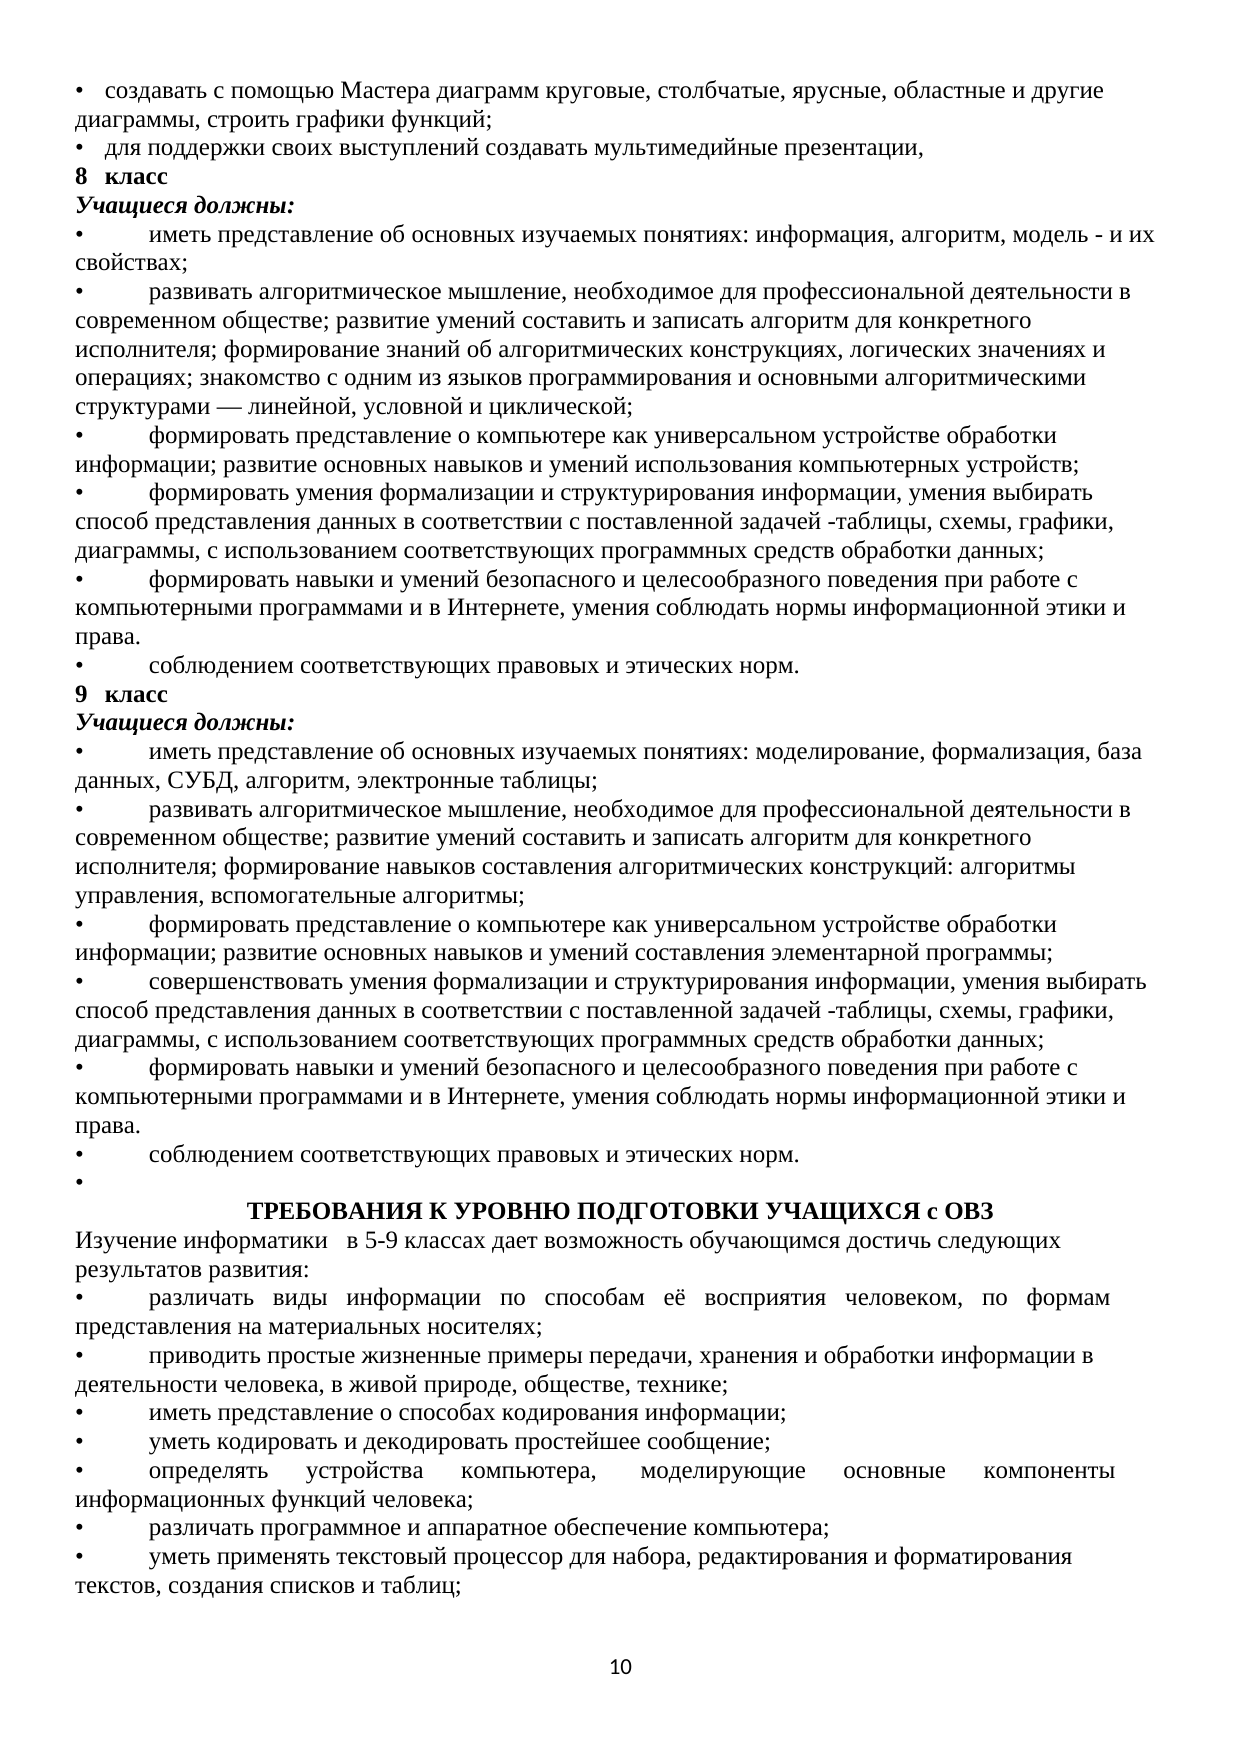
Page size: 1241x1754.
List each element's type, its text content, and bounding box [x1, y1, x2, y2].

text Изучение информатики в 5-9 классах дает возможность обучающимся достичь следующих результатов развития: [75, 1225, 1165, 1282]
list иметь представление об основных изучаемых понятиях: моделирование, формализация, база данных, СУБД, алгоритм, электронные таблицы; [75, 736, 1165, 794]
list формировать представление о компьютере как универсальном устройстве обработки информации; развитие основных навыков и умений составления элементарной программы; [75, 909, 1165, 966]
list различать программное и аппаратное обеспечение компьютера; [75, 1512, 1165, 1541]
list соблюдением соответствующих правовых и этических норм. [75, 650, 1165, 679]
list приводить простые жизненные примеры передачи, хранения и обработки информации в деятельности человека, в живой природе, обществе, технике; [75, 1340, 1165, 1397]
list иметь представление о способах кодирования информации; [75, 1397, 1165, 1426]
list для поддержки своих выступлений создавать мультимедийные презентации, [75, 132, 1165, 161]
list уметь применять текстовый процессор для набора, редактирования и форматирования текстов, создания списков и таблиц; [75, 1541, 1165, 1599]
list формировать представление о компьютере как универсальном устройстве обработки информации; развитие основных навыков и умений использования компьютерных устройств; [75, 420, 1165, 477]
list совершенствовать умения формализации и структурирования информации, умения выбирать способ представления данных в соответствии с поставленной задачей -таблицы, схемы, графики, диаграммы, с использованием соответствующих программных средств обработки данных; [75, 966, 1165, 1052]
text 9 класс [75, 679, 1165, 707]
text 8 класс [75, 161, 1165, 190]
list развивать алгоритмическое мышление, необходимое для профессиональной деятельности в современном обществе; развитие умений составить и записать алгоритм для конкретного исполнителя; формирование знаний об алгоритмических конструкциях, логических значениях и операциях; знакомство с одним из языков программирования и основными алгоритмическими структурами — линейной, условной и циклической; [75, 276, 1165, 420]
list формировать умения формализации и структурирования информации, умения выбирать способ представления данных в соответствии с поставленной задачей -таблицы, схемы, графики, диаграммы, с использованием соответствующих программных средств обработки данных; [75, 477, 1165, 564]
list уметь кодировать и декодировать простейшее сообщение; [75, 1426, 1165, 1455]
text Учащиеся должны: [75, 707, 1165, 736]
list формировать навыки и умений безопасного и целесообразного поведения при работе с компьютерными программами и в Интернете, умения соблюдать нормы информационной этики и права. [75, 564, 1165, 650]
text ТРЕБОВАНИЯ К УРОВНЮ ПОДГОТОВКИ УЧАЩИХСЯ с ОВЗ [75, 1196, 1165, 1225]
list определять устройства компьютера, моделирующие основные компоненты информационных функций человека; [75, 1455, 1165, 1512]
list различать виды информации по способам её восприятия человеком, по формам представления на материальных носителях; [75, 1282, 1165, 1340]
list развивать алгоритмическое мышление, необходимое для профессиональной деятельности в современном обществе; развитие умений составить и записать алгоритм для конкретного исполнителя; формирование навыков составления алгоритмических конструкций: алгоритмы управления, вспомогательные алгоритмы; [75, 794, 1165, 909]
text Учащиеся должны: [75, 190, 1165, 219]
list соблюдением соответствующих правовых и этических норм. [75, 1139, 1165, 1167]
list формировать навыки и умений безопасного и целесообразного поведения при работе с компьютерными программами и в Интернете, умения соблюдать нормы информационной этики и права. [75, 1052, 1165, 1139]
list создавать с помощью Мастера диаграмм круговые, столбчатые, ярусные, областные и другие диаграммы, строить графики функций; [75, 75, 1165, 132]
list иметь представление об основных изучаемых понятиях: информация, алгоритм, модель - и их свойствах; [75, 219, 1165, 276]
